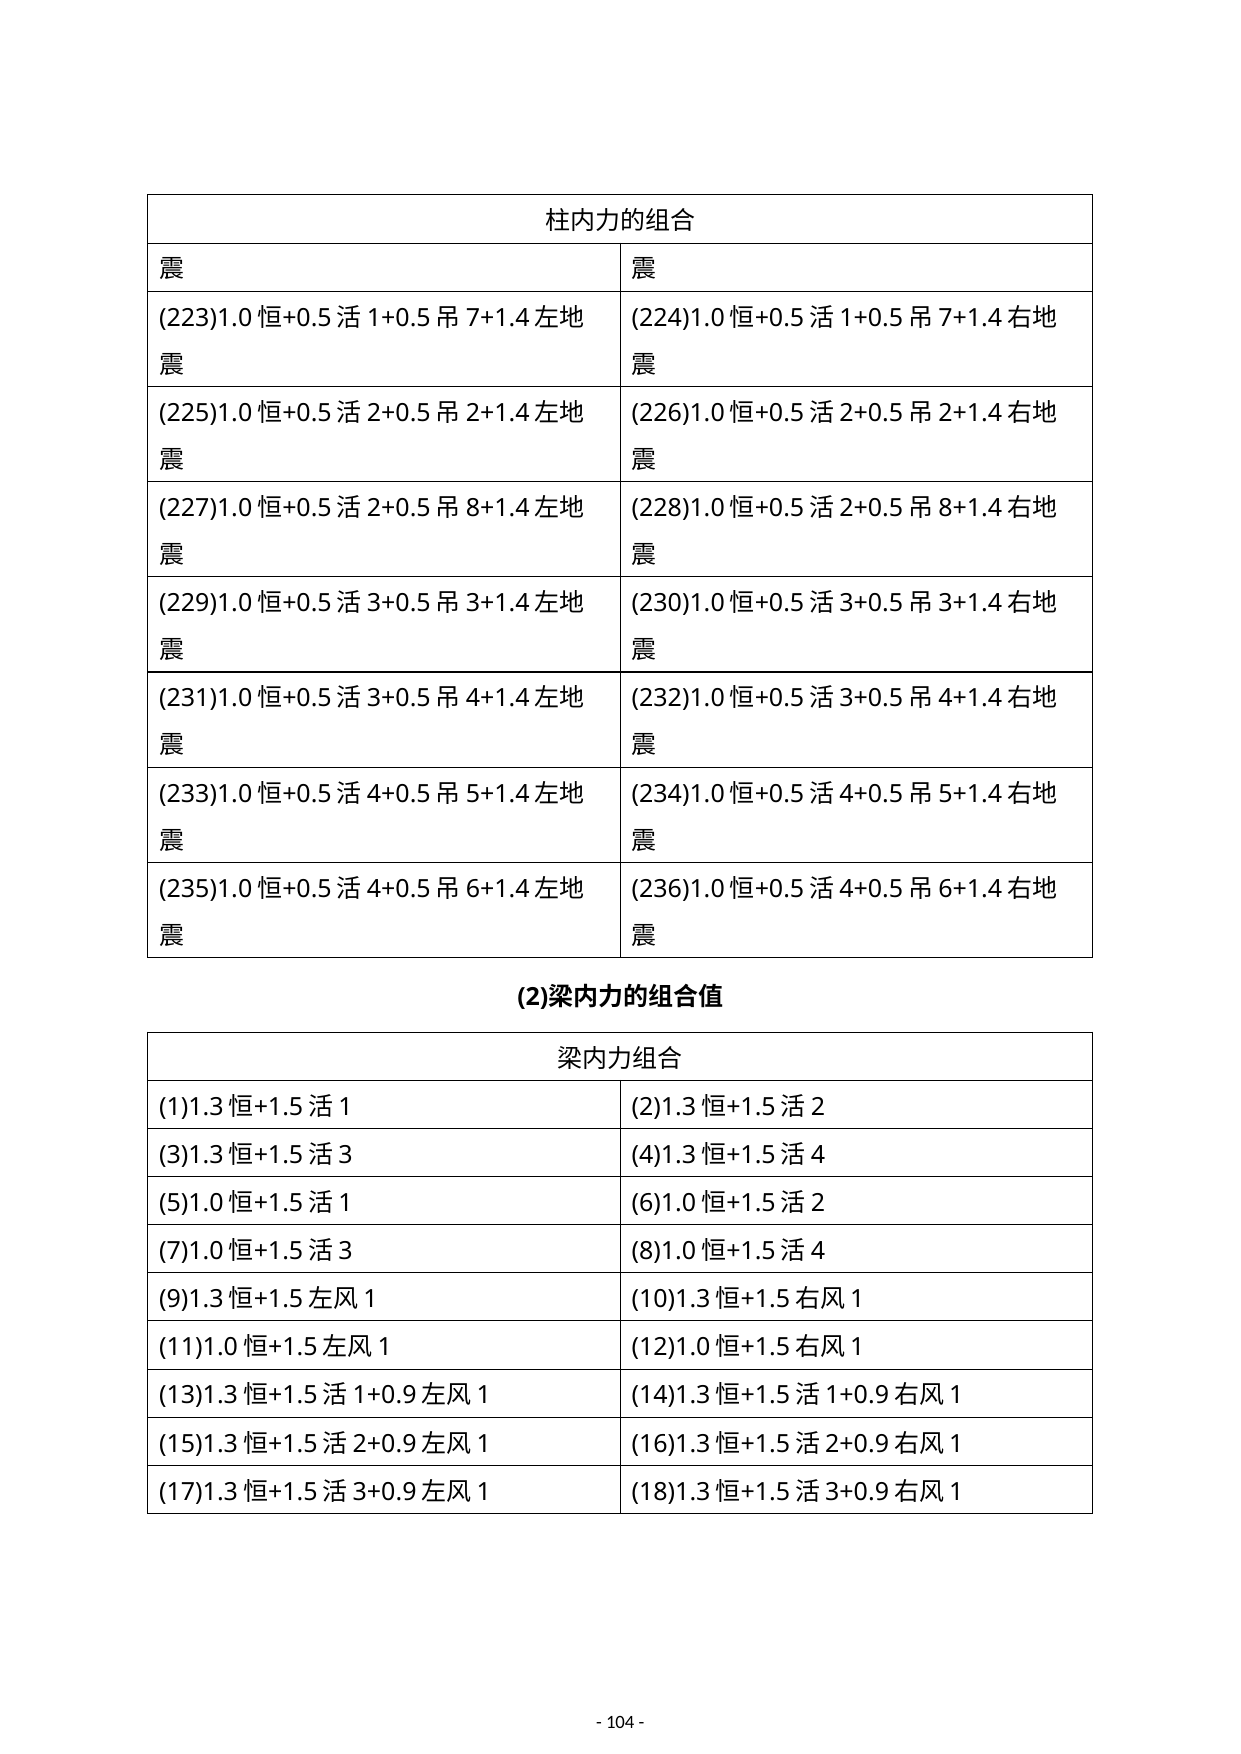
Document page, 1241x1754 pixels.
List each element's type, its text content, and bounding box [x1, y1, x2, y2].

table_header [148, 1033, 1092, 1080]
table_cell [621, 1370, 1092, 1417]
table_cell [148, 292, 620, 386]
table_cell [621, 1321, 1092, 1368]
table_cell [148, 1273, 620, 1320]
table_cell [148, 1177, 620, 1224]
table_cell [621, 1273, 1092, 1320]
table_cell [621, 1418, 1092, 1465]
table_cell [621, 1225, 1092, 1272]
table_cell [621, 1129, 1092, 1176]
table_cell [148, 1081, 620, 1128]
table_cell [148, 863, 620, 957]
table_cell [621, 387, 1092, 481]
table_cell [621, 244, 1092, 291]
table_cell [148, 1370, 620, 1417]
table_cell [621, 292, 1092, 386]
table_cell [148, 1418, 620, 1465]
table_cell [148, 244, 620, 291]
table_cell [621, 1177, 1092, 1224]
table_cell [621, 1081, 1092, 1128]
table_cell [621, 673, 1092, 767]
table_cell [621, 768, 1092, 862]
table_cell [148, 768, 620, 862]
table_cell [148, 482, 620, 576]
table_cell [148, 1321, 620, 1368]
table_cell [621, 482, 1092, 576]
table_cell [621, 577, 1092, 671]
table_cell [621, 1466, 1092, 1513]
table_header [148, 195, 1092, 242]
text (2)梁内力的组合值 [148, 971, 1093, 1018]
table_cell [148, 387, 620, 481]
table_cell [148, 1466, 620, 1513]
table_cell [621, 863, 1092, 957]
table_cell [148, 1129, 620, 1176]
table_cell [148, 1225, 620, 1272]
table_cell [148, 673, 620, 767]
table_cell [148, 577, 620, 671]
